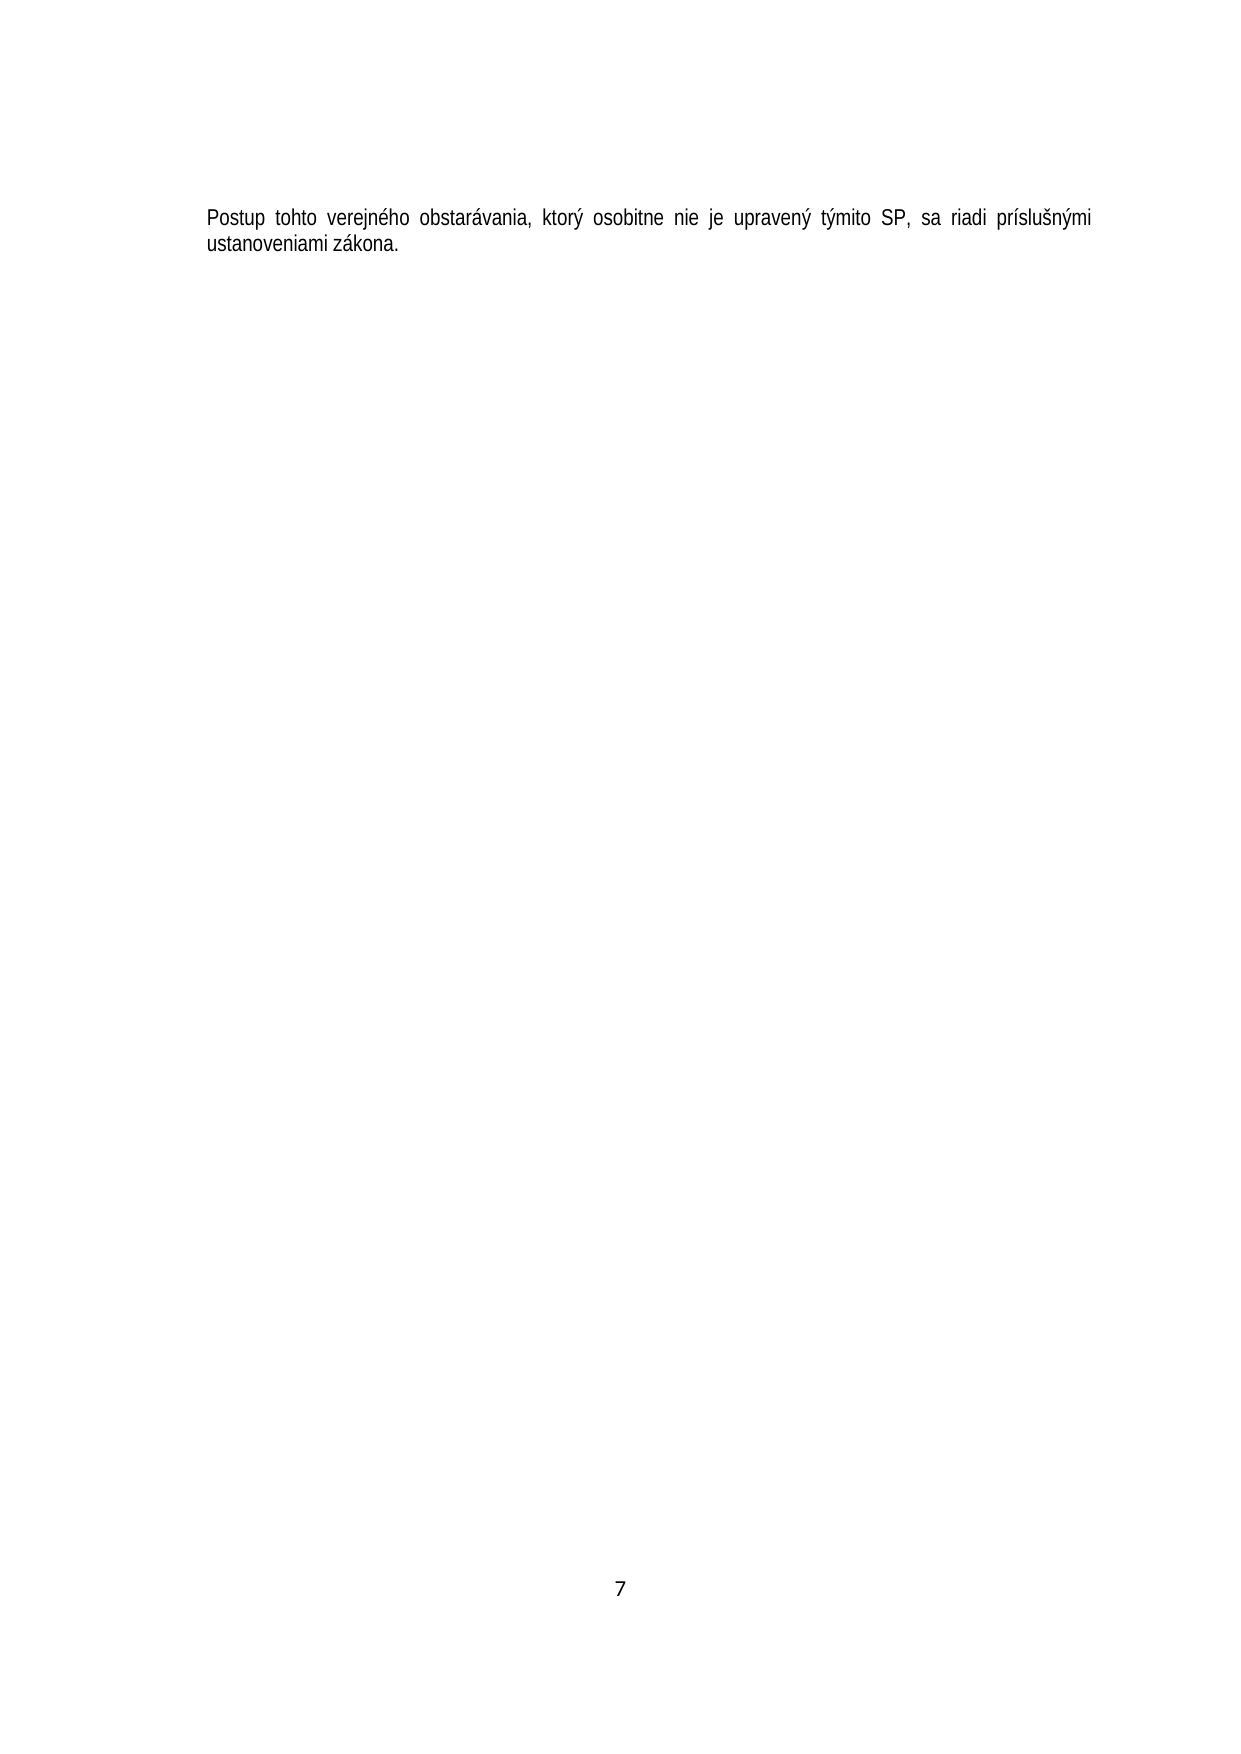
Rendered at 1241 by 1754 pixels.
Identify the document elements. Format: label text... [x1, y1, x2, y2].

text Postup tohto verejného obstarávania, ktorý osobitne nie je upravený týmito SP, sa riadi príslušnými ustanoveniami zákona. [207, 204, 1093, 257]
